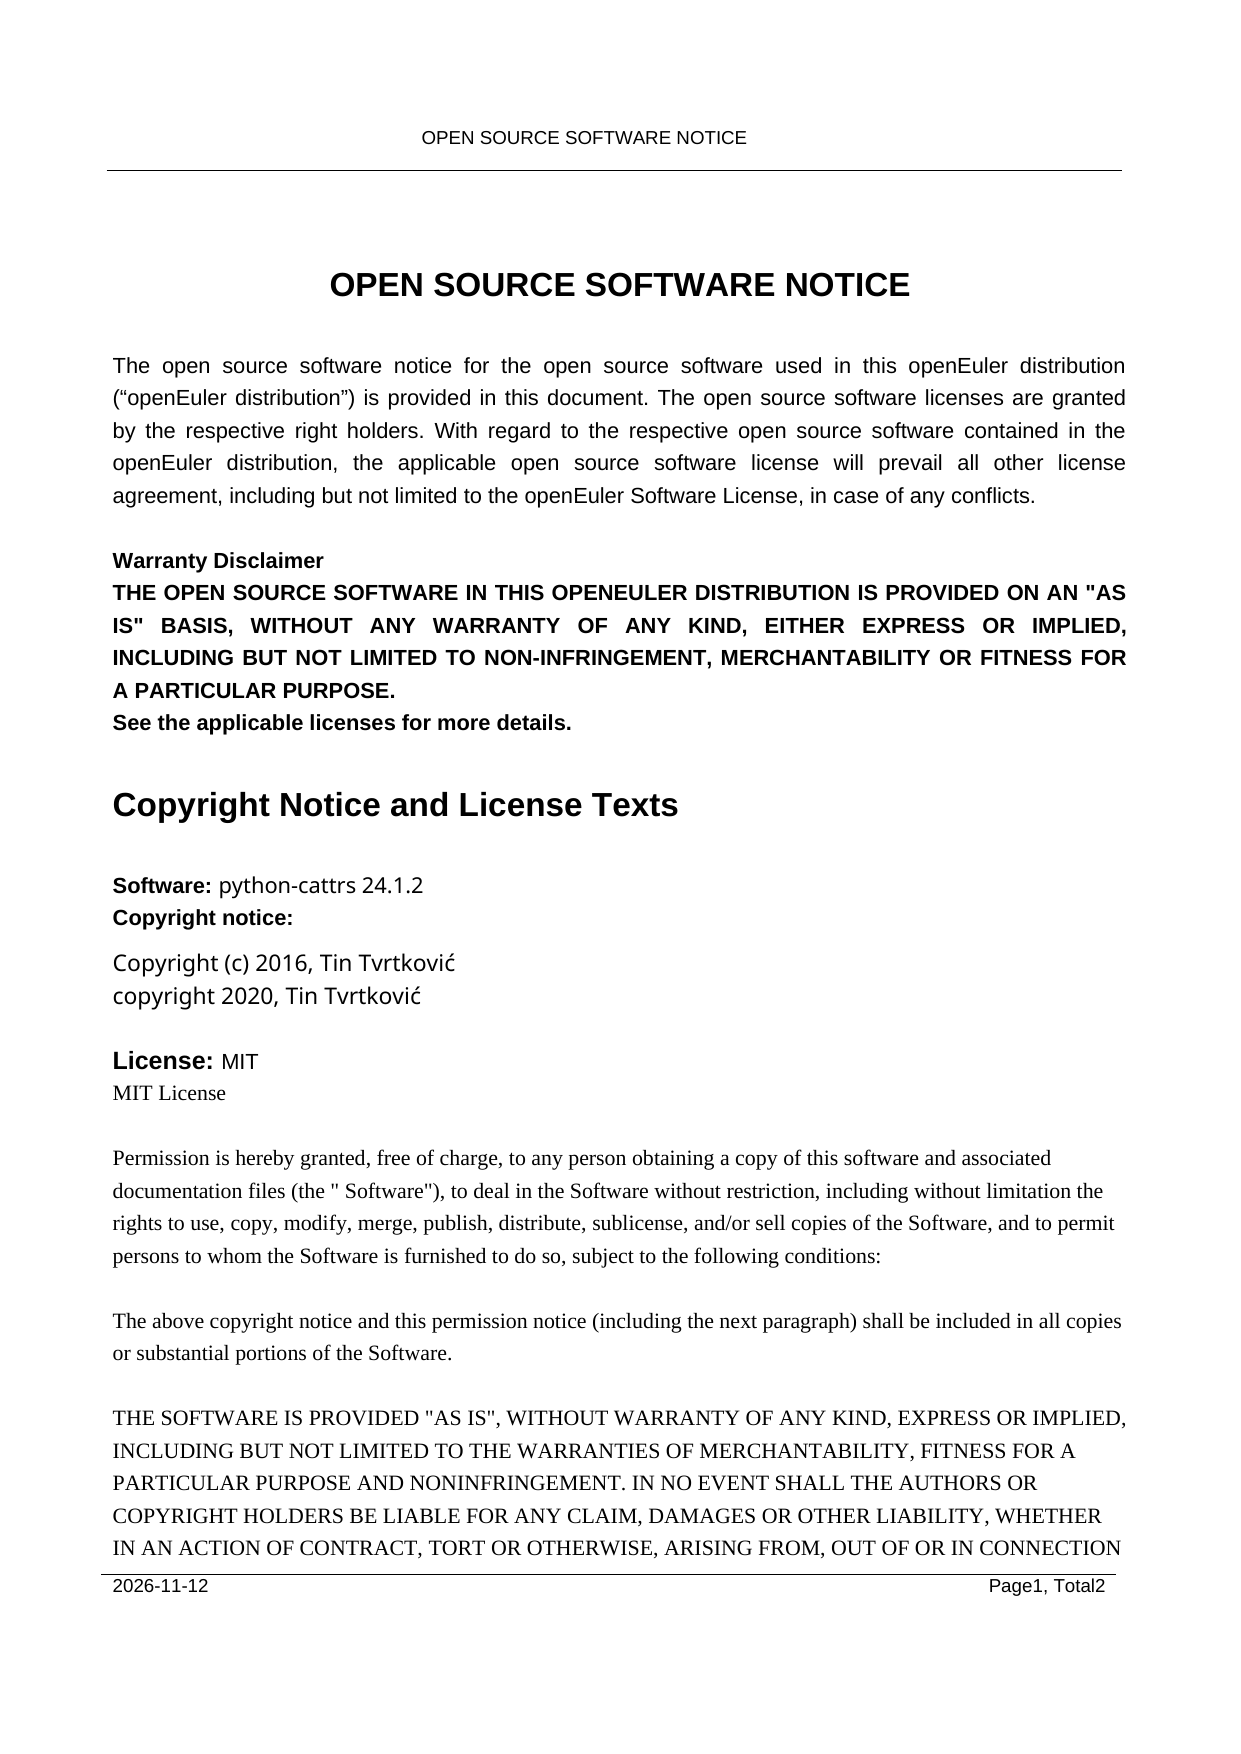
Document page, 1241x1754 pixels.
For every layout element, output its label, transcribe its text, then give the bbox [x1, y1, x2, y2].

title Software: python-cattrs 24.1.2 [112, 869, 1128, 901]
text The open source software notice for the open source software used in this openEuler distribution (“openEuler distribution”) is provided in this document. The open source software licenses are granted by the respective right holders. With regard to the respective open source software contained in the openEuler distribution, the applicable open source software license will prevail all other license agreement, including but not limited to the openEuler Software License, in case of any conflicts. [112, 349, 1128, 511]
text Copyright (c) 2016, Tin Tvrtković copyright 2020, Tin Tvrtković [112, 947, 1128, 1044]
text License: MIT [112, 1044, 1128, 1077]
text THE OPEN SOURCE SOFTWARE IN THIS OPENEULER DISTRIBUTION IS PROVIDED ON AN "AS IS" BASIS, WITHOUT ANY WARRANTY OF ANY KIND, EITHER EXPRESS OR IMPLIED, INCLUDING BUT NOT LIMITED TO NON-INFRINGEMENT, MERCHANTABILITY OR FITNESS FOR A PARTICULAR PURPOSE. See the applicable licenses for more details. [112, 576, 1128, 739]
text Copyright Notice and License Texts [112, 771, 1128, 836]
text Warranty Disclaimer [112, 544, 1128, 576]
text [112, 1077, 1128, 1564]
text OPEN SOURCE SOFTWARE NOTICE [112, 251, 1128, 316]
text Copyright notice: [112, 901, 1128, 934]
